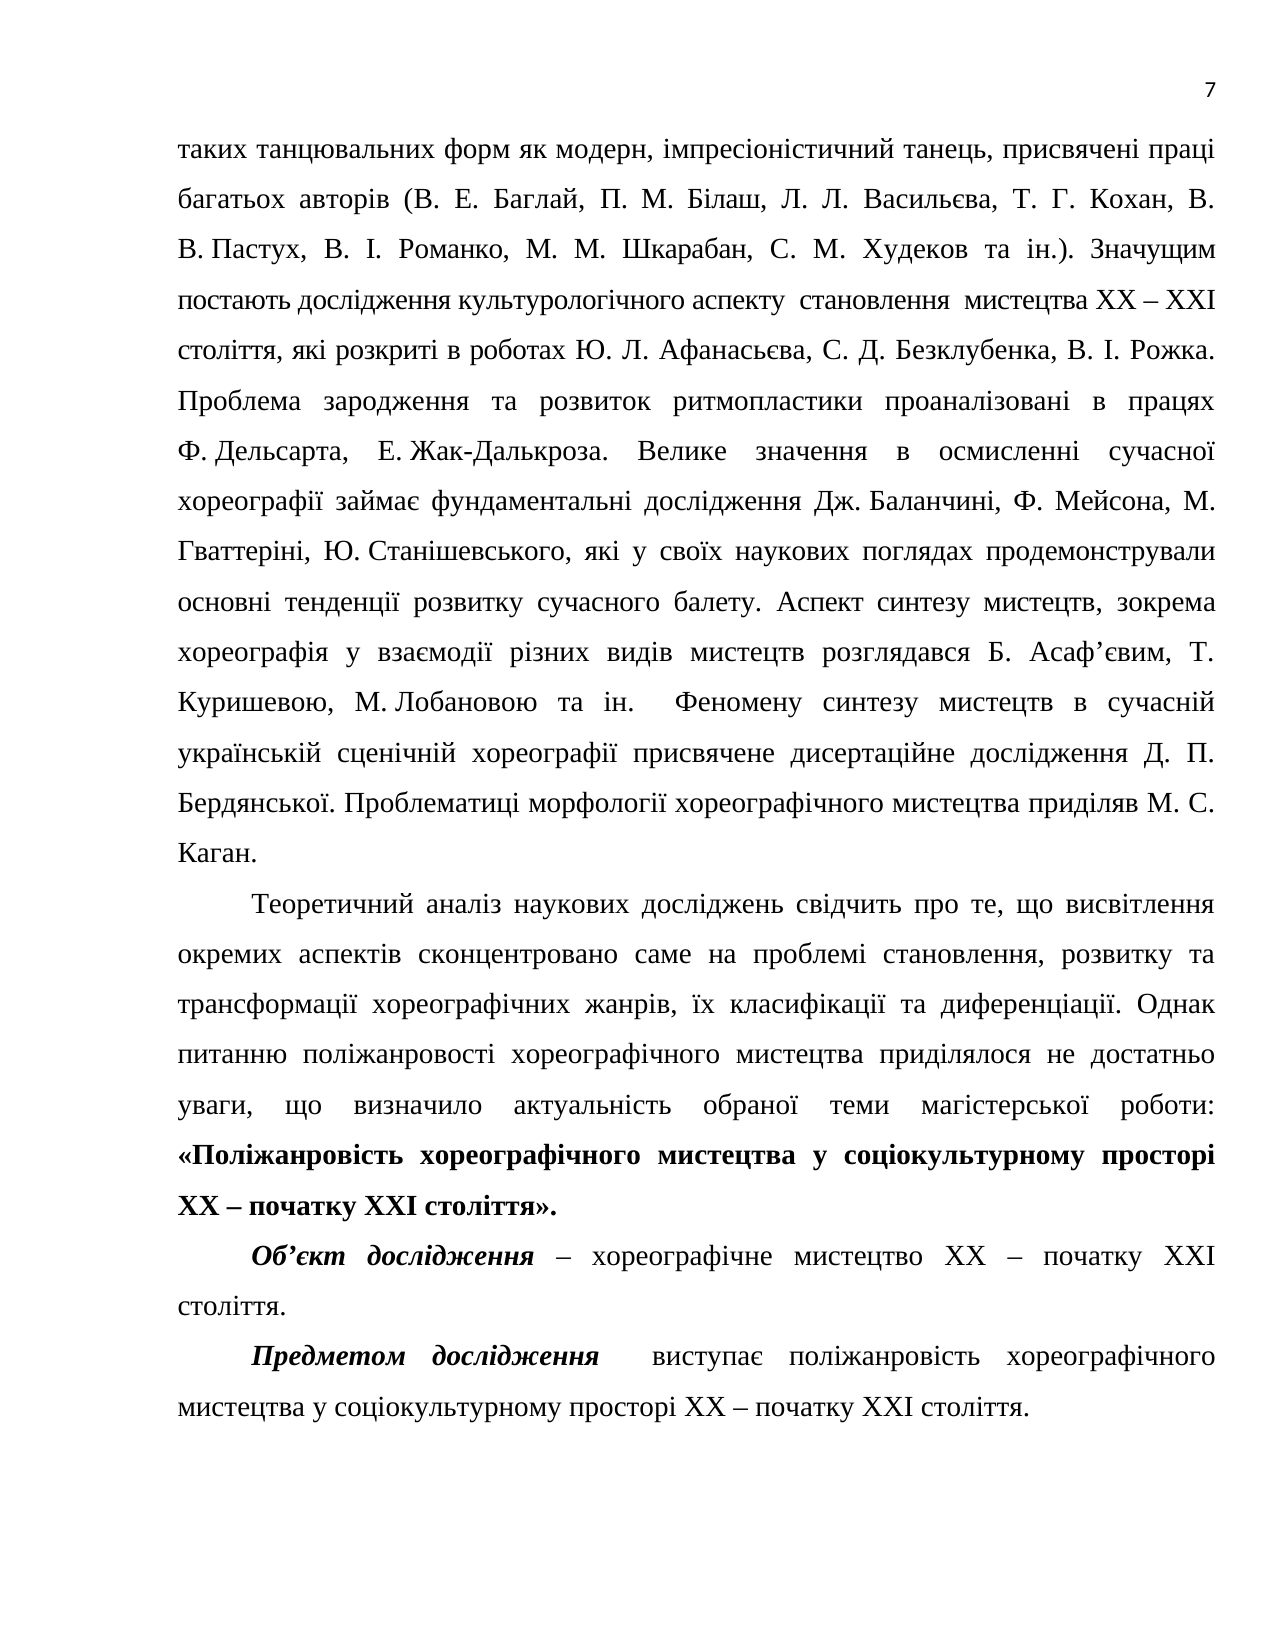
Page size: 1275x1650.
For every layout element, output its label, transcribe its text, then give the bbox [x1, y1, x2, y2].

text Теоретичний аналіз наукових досліджень свідчить про те, що висвітлення окремих аспектів сконцентровано саме на проблемі становлення, розвитку та трансформації хореографічних жанрів, їх класифікації та диференціації. Однак питанню поліжанровості хореографічного мистецтва приділялося не достатньо уваги, що визначило актуальність обраної теми магістерської роботи: «Поліжанровість хореографічного мистецтва у соціокультурному просторі ХХ – початку ХХІ століття». [177, 886, 1216, 1221]
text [177, 131, 1216, 869]
text Об’єкт дослідження – хореографічне мистецтво ХХ – початку ХХІ століття. [177, 1238, 1216, 1322]
text Предметом дослідження виступає поліжанровість хореографічного мистецтва у соціокультурному просторі ХХ – початку ХХІ століття. [177, 1338, 1216, 1422]
